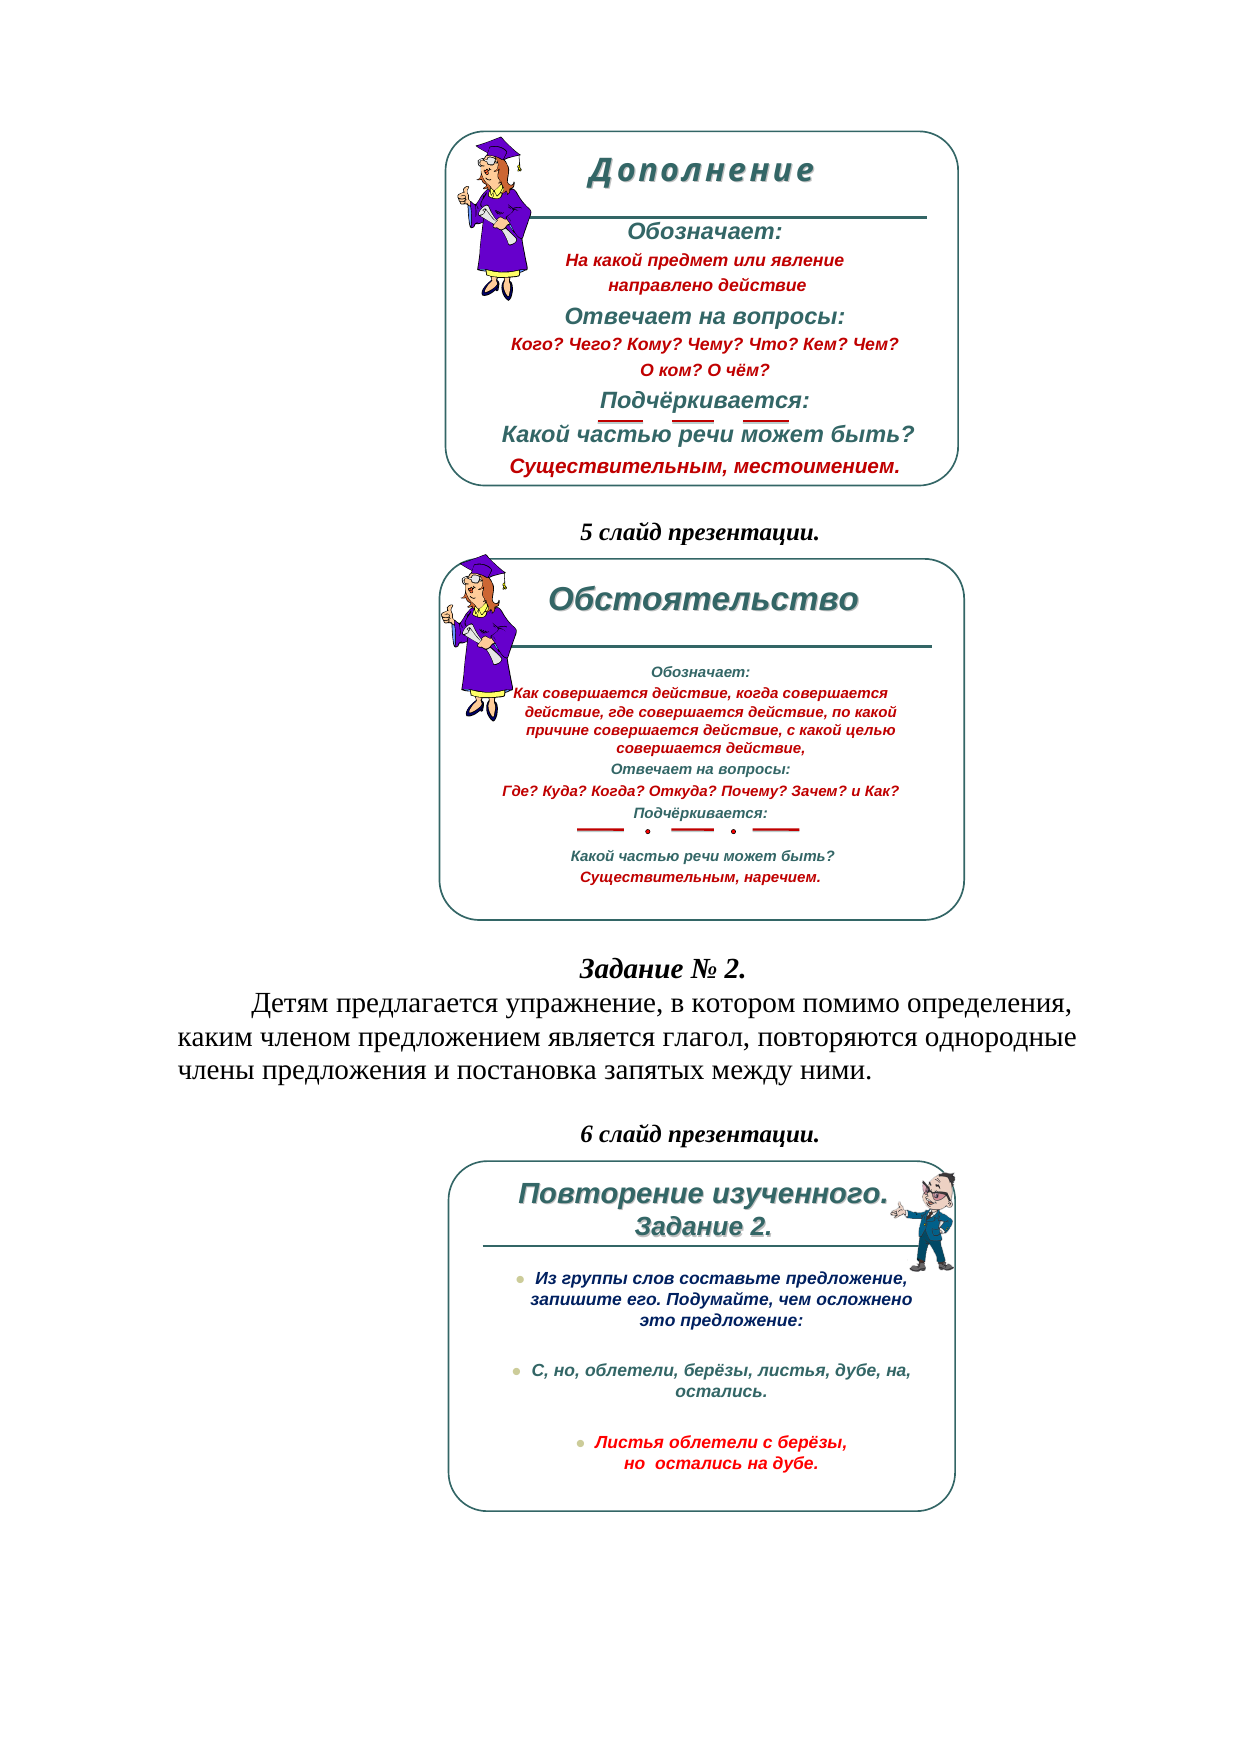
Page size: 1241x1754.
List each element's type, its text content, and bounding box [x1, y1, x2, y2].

text Детям предлагается упражнение, в котором помимо определения, каким членом предложением является глагол, повторяются однородные члены предложения и постановка запятых между ними. [177, 985, 1152, 1086]
text 6 слайд презентации. [177, 1119, 1152, 1148]
text Задание № 2. [177, 952, 1152, 985]
text 5 слайд презентации. [177, 517, 1152, 545]
